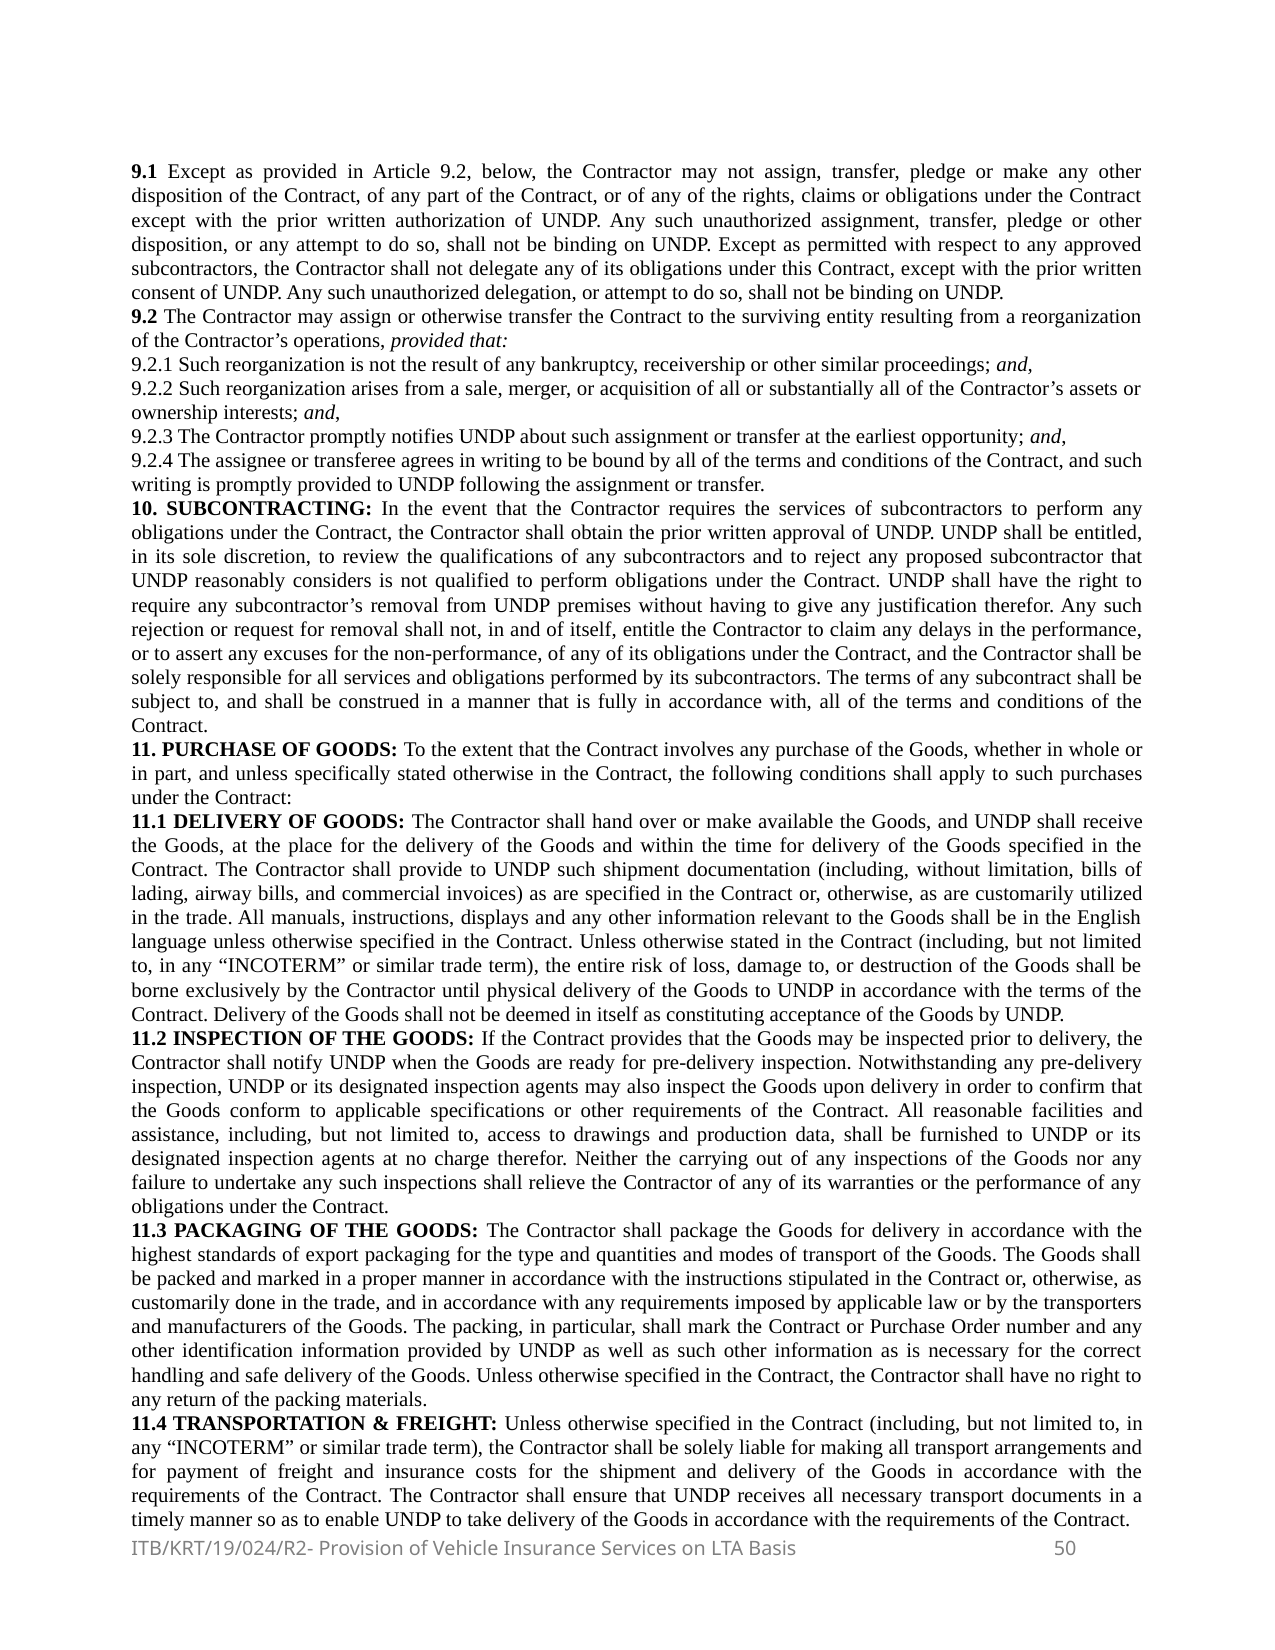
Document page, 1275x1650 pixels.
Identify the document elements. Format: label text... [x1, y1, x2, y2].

text 9.2.2 Such reorganization arises from a sale, merger, or acquisition of all or substantially all of the Contractor’s assets or ownership interests; and, [131, 376, 1144, 424]
text 9.1 Except as provided in Article 9.2, below, the Contractor may not assign, transfer, pledge or make any other disposition of the Contract, of any part of the Contract, or of any of the rights, claims or obligations under the Contract except with the prior written authorization of UNDP. Any such unauthorized assignment, transfer, pledge or other disposition, or any attempt to do so, shall not be binding on UNDP. Except as permitted with respect to any approved subcontractors, the Contractor shall not delegate any of its obligations under this Contract, except with the prior written consent of UNDP. Any such unauthorized delegation, or attempt to do so, shall not be binding on UNDP. [131, 159, 1144, 304]
text 10. SUBCONTRACTING: In the event that the Contractor requires the services of subcontractors to perform any obligations under the Contract, the Contractor shall obtain the prior written approval of UNDP. UNDP shall be entitled, in its sole discretion, to review the qualifications of any subcontractors and to reject any proposed subcontractor that UNDP reasonably considers is not qualified to perform obligations under the Contract. UNDP shall have the right to require any subcontractor’s removal from UNDP premises without having to give any justification therefor. Any such rejection or request for removal shall not, in and of itself, entitle the Contractor to claim any delays in the performance, or to assert any excuses for the non-performance, of any of its obligations under the Contract, and the Contractor shall be solely responsible for all services and obligations performed by its subcontractors. The terms of any subcontract shall be subject to, and shall be construed in a manner that is fully in accordance with, all of the terms and conditions of the Contract. [131, 496, 1144, 737]
text 11. PURCHASE OF GOODS: To the extent that the Contract involves any purchase of the Goods, whether in whole or in part, and unless specifically stated otherwise in the Contract, the following conditions shall apply to such purchases under the Contract: [131, 737, 1144, 809]
text 11.4 TRANSPORTATION & FREIGHT: Unless otherwise specified in the Contract (including, but not limited to, in any “INCOTERM” or similar trade term), the Contractor shall be solely liable for making all transport arrangements and for payment of freight and insurance costs for the shipment and delivery of the Goods in accordance with the requirements of the Contract. The Contractor shall ensure that UNDP receives all necessary transport documents in a timely manner so as to enable UNDP to take delivery of the Goods in accordance with the requirements of the Contract. [131, 1411, 1144, 1531]
text 11.3 PACKAGING OF THE GOODS: The Contractor shall package the Goods for delivery in accordance with the highest standards of export packaging for the type and quantities and modes of transport of the Goods. The Goods shall be packed and marked in a proper manner in accordance with the instructions stipulated in the Contract or, otherwise, as customarily done in the trade, and in accordance with any requirements imposed by applicable law or by the transporters and manufacturers of the Goods. The packing, in particular, shall mark the Contract or Purchase Order number and any other identification information provided by UNDP as well as such other information as is necessary for the correct handling and safe delivery of the Goods. Unless otherwise specified in the Contract, the Contractor shall have no right to any return of the packing materials. [131, 1218, 1144, 1411]
text 9.2.4 The assignee or transferee agrees in writing to be bound by all of the terms and conditions of the Contract, and such writing is promptly provided to UNDP following the assignment or transfer. [131, 448, 1144, 496]
text 9.2.3 The Contractor promptly notifies UNDP about such assignment or transfer at the earliest opportunity; and, [131, 424, 1144, 448]
text 9.2 The Contractor may assign or otherwise transfer the Contract to the surviving entity resulting from a reorganization of the Contractor’s operations, provided that: [131, 304, 1144, 352]
text 9.2.1 Such reorganization is not the result of any bankruptcy, receivership or other similar proceedings; and, [131, 352, 1144, 376]
text 11.2 INSPECTION OF THE GOODS: If the Contract provides that the Goods may be inspected prior to delivery, the Contractor shall notify UNDP when the Goods are ready for pre-delivery inspection. Notwithstanding any pre-delivery inspection, UNDP or its designated inspection agents may also inspect the Goods upon delivery in order to confirm that the Goods conform to applicable specifications or other requirements of the Contract. All reasonable facilities and assistance, including, but not limited to, access to drawings and production data, shall be furnished to UNDP or its designated inspection agents at no charge therefor. Neither the carrying out of any inspections of the Goods nor any failure to undertake any such inspections shall relieve the Contractor of any of its warranties or the performance of any obligations under the Contract. [131, 1026, 1144, 1218]
text 11.1 DELIVERY OF GOODS: The Contractor shall hand over or make available the Goods, and UNDP shall receive the Goods, at the place for the delivery of the Goods and within the time for delivery of the Goods specified in the Contract. The Contractor shall provide to UNDP such shipment documentation (including, without limitation, bills of lading, airway bills, and commercial invoices) as are specified in the Contract or, otherwise, as are customarily utilized in the trade. All manuals, instructions, displays and any other information relevant to the Goods shall be in the English language unless otherwise specified in the Contract. Unless otherwise stated in the Contract (including, but not limited to, in any “INCOTERM” or similar trade term), the entire risk of loss, damage to, or destruction of the Goods shall be borne exclusively by the Contractor until physical delivery of the Goods to UNDP in accordance with the terms of the Contract. Delivery of the Goods shall not be deemed in itself as constituting acceptance of the Goods by UNDP. [131, 809, 1144, 1026]
